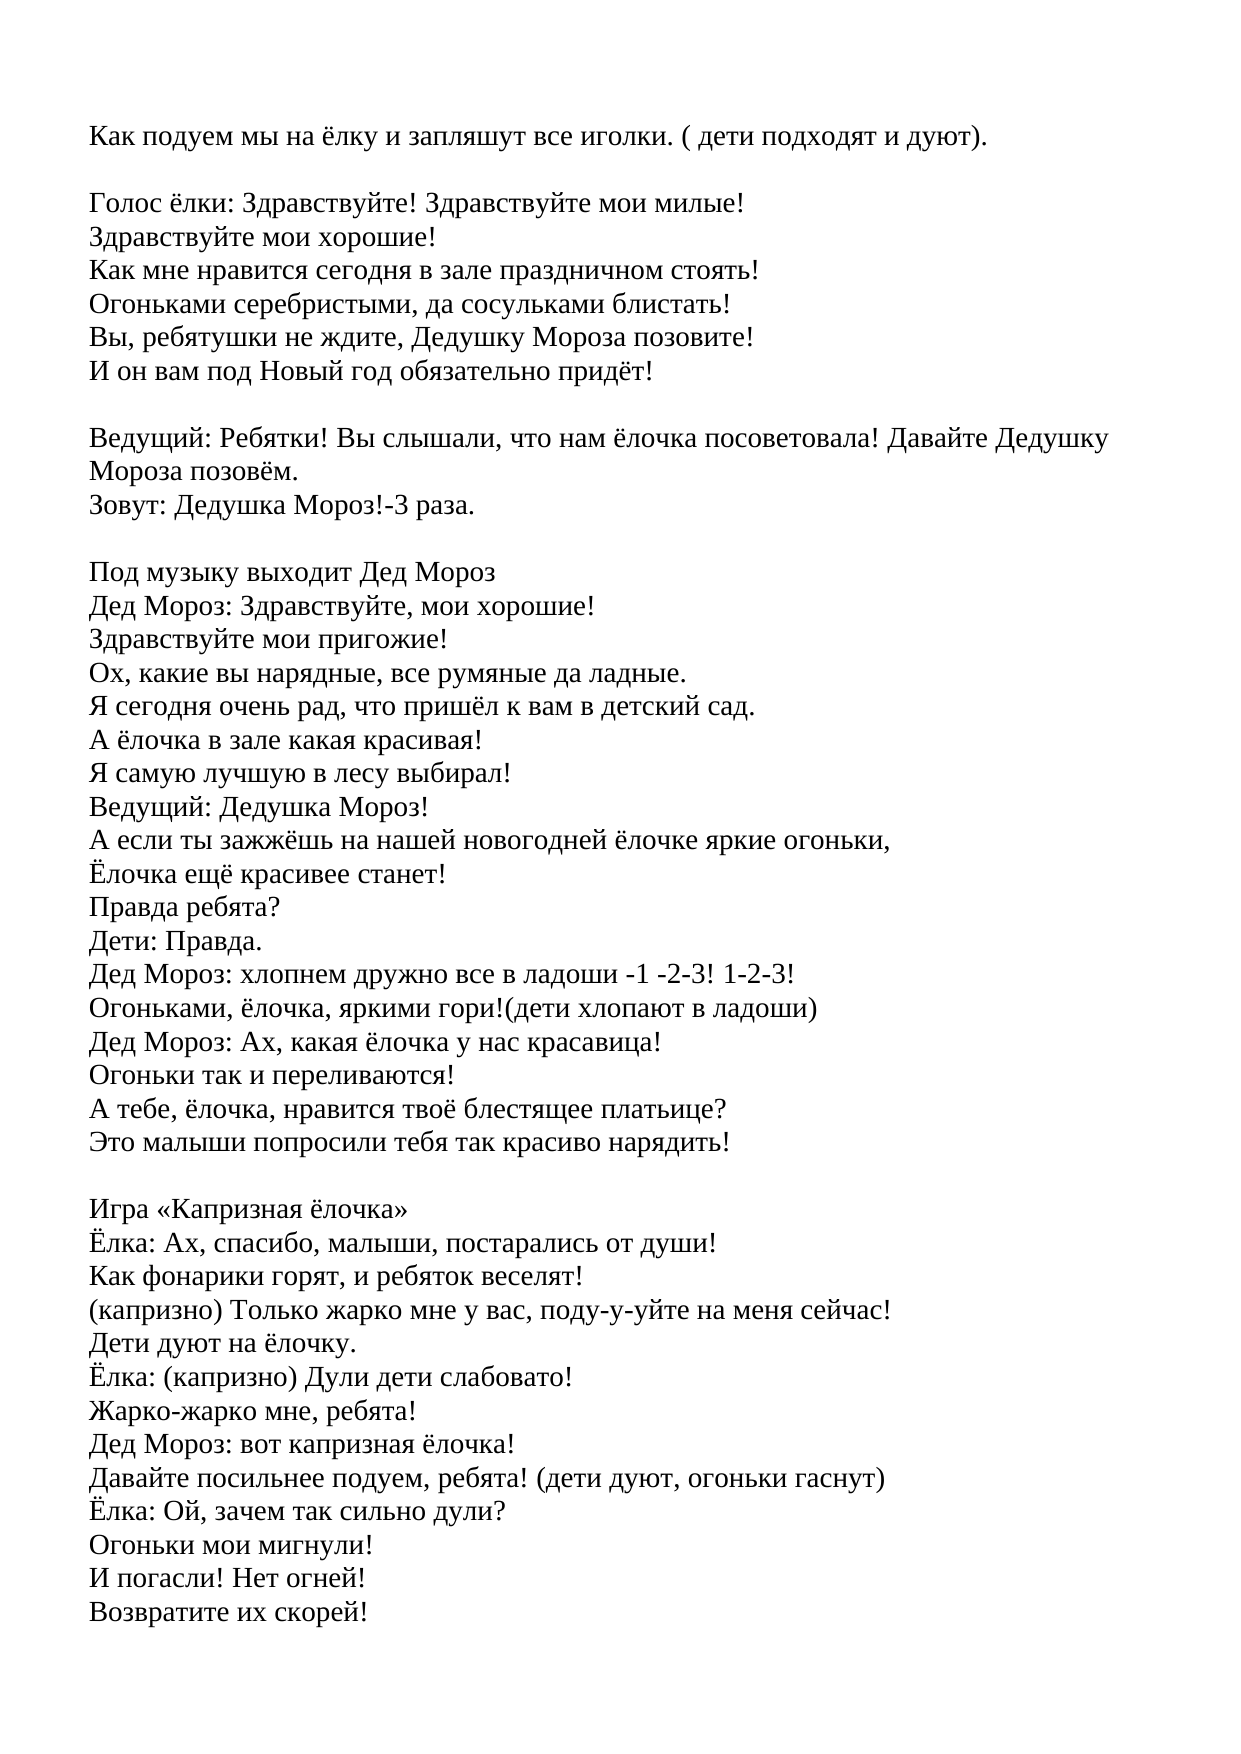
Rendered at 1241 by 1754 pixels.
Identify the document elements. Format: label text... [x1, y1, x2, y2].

text Как фонарики горят, и ребяток веселят! [88, 1258, 1181, 1292]
text (капризно) Только жарко мне у вас, поду-у-уйте на меня сейчас! [88, 1292, 1181, 1326]
text Давайте посильнее подуем, ребята! (дети дуют, огоньки гаснут) [88, 1460, 1181, 1493]
text Голос ёлки: Здравствуйте! Здравствуйте мои милые! [88, 185, 1181, 219]
text Как мне нравится сегодня в зале праздничном стоять! [88, 252, 1181, 286]
text Это малыши попросили тебя так красиво нарядить! [88, 1124, 1181, 1158]
text Огоньки так и переливаются! [88, 1057, 1181, 1091]
text Огоньками, ёлочка, яркими гори!(дети хлопают в ладоши) [88, 990, 1181, 1024]
text Я сегодня очень рад, что пришёл к вам в детский сад. [88, 688, 1181, 722]
text Ведущий: Ребятки! Вы слышали, что нам ёлочка посоветовала! Давайте Дедушку Мороза позовём. [88, 420, 1181, 487]
text Дед Мороз: хлопнем дружно все в ладоши -1 -2-3! 1-2-3! [88, 957, 1181, 990]
text Здравствуйте мои хорошие! [88, 219, 1181, 252]
text Ох, какие вы нарядные, все румяные да ладные. [88, 655, 1181, 688]
text А тебе, ёлочка, нравится твоё блестящее платьице? [88, 1091, 1181, 1124]
text Игра «Капризная ёлочка» [88, 1191, 1181, 1225]
text Дед Мороз: Ах, какая ёлочка у нас красавица! [88, 1024, 1181, 1057]
text Огоньками серебристыми, да сосульками блистать! [88, 286, 1181, 319]
text Под музыку выходит Дед Мороз [88, 554, 1181, 588]
text Дед Мороз: вот капризная ёлочка! [88, 1426, 1181, 1460]
text А ёлочка в зале какая красивая! [88, 722, 1181, 755]
text И погасли! Нет огней! [88, 1560, 1181, 1594]
text Я самую лучшую в лесу выбирал! [88, 755, 1181, 789]
text Как подуем мы на ёлку и запляшут все иголки. ( дети подходят и дуют). [88, 118, 1181, 152]
text Правда ребята? [88, 889, 1181, 923]
text Дед Мороз: Здравствуйте, мои хорошие! [88, 588, 1181, 621]
text Вы, ребятушки не ждите, Дедушку Мороза позовите! [88, 319, 1181, 353]
text Ёлка: Ой, зачем так сильно дули? [88, 1493, 1181, 1527]
text Жарко-жарко мне, ребята! [88, 1393, 1181, 1426]
text А если ты зажжёшь на нашей новогодней ёлочке яркие огоньки, [88, 822, 1181, 856]
text Огоньки мои мигнули! [88, 1527, 1181, 1560]
text Дети дуют на ёлочку. [88, 1326, 1181, 1359]
text Ведущий: Дедушка Мороз! [88, 789, 1181, 822]
text Здравствуйте мои пригожие! [88, 621, 1181, 655]
text Зовут: Дедушка Мороз!-3 раза. [88, 487, 1181, 521]
text Возвратите их скорей! [88, 1594, 1181, 1627]
text Ёлка: Ах, спасибо, малыши, постарались от души! [88, 1225, 1181, 1258]
text И он вам под Новый год обязательно придёт! [88, 353, 1181, 386]
text Ёлочка ещё красивее станет! [88, 856, 1181, 889]
text Дети: Правда. [88, 923, 1181, 957]
text Ёлка: (капризно) Дули дети слабовато! [88, 1359, 1181, 1393]
